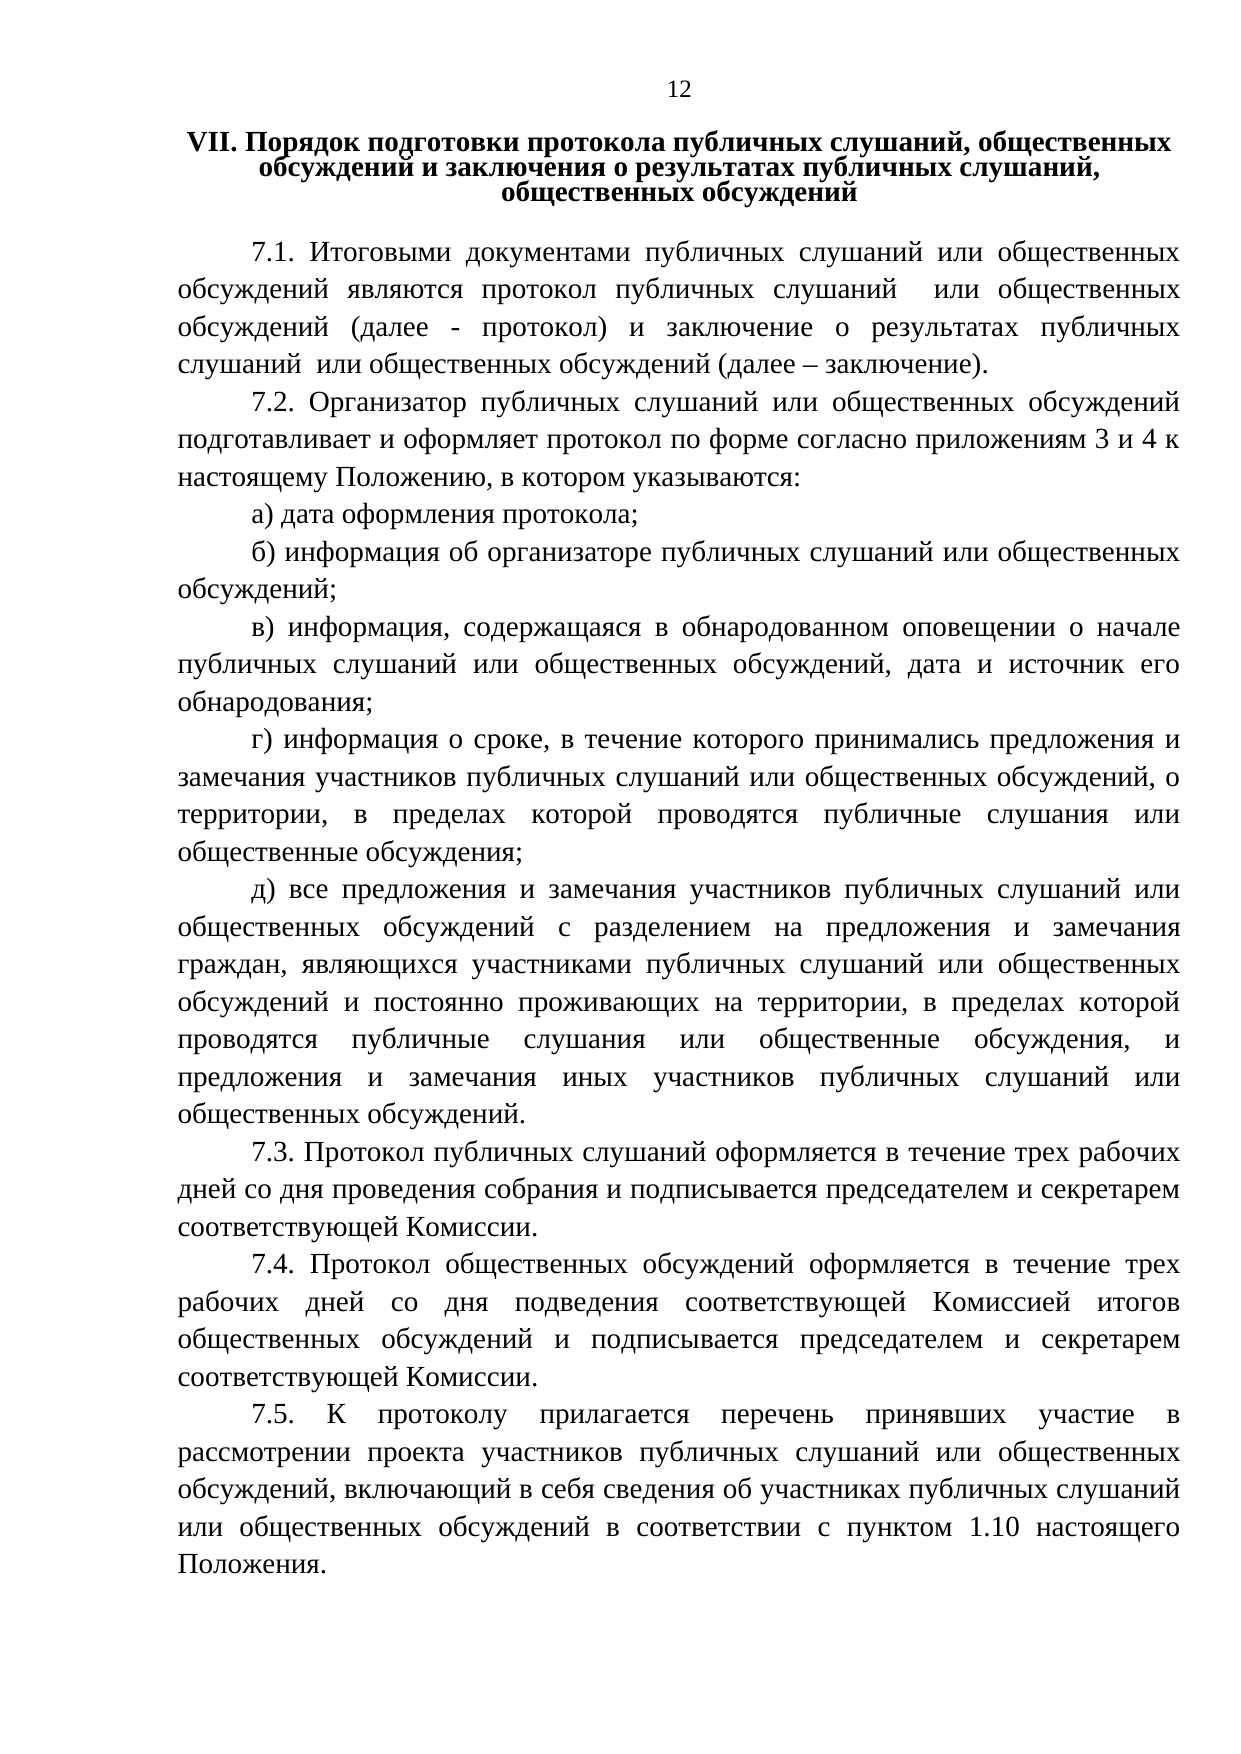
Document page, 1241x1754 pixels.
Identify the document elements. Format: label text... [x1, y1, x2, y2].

text 7.1. Итоговыми документами публичных слушаний или общественных обсуждений являются протокол публичных слушаний или общественных обсуждений (далее - протокол) и заключение о результатах публичных слушаний или общественных обсуждений (далее – заключение). [177, 231, 1181, 381]
text д) все предложения и замечания участников публичных слушаний или общественных обсуждений с разделением на предложения и замечания граждан, являющихся участниками публичных слушаний или общественных обсуждений и постоянно проживающих на территории, в пределах которой проводятся публичные слушания или общественные обсуждения, и предложения и замечания иных участников публичных слушаний или общественных обсуждений. [177, 869, 1181, 1131]
text г) информация о сроке, в течение которого принимались предложения и замечания участников публичных слушаний или общественных обсуждений, о территории, в пределах которой проводятся публичные слушания или общественные обсуждения; [177, 719, 1181, 869]
text 7.2. Организатор публичных слушаний или общественных обсуждений подготавливает и оформляет протокол по форме согласно приложениям 3 и 4 к настоящему Положению, в котором указываются: [177, 381, 1181, 494]
text 7.4. Протокол общественных обсуждений оформляется в течение трех рабочих дней со дня подведения соответствующей Комиссией итогов общественных обсуждений и подписывается председателем и секретарем соответствующей Комиссии. [177, 1244, 1181, 1394]
text 7.5. К протоколу прилагается перечень принявших участие в рассмотрении проекта участников публичных слушаний или общественных обсуждений, включающий в себя сведения об участниках публичных слушаний или общественных обсуждений в соответствии с пунктом 1.10 настоящего Положения. [177, 1394, 1181, 1581]
text в) информация, содержащаяся в обнародованном оповещении о начале публичных слушаний или общественных обсуждений, дата и источник его обнародования; [177, 606, 1181, 719]
text б) информация об организаторе публичных слушаний или общественных обсуждений; [177, 531, 1181, 606]
text а) дата оформления протокола; [177, 494, 1181, 531]
text 7.3. Протокол публичных слушаний оформляется в течение трех рабочих дней со дня проведения собрания и подписывается председателем и секретарем соответствующей Комиссии. [177, 1131, 1181, 1244]
text VII. Порядок подготовки протокола публичных слушаний, общественных обсуждений и заключения о результатах публичных слушаний, общественных обсуждений [177, 131, 1181, 206]
